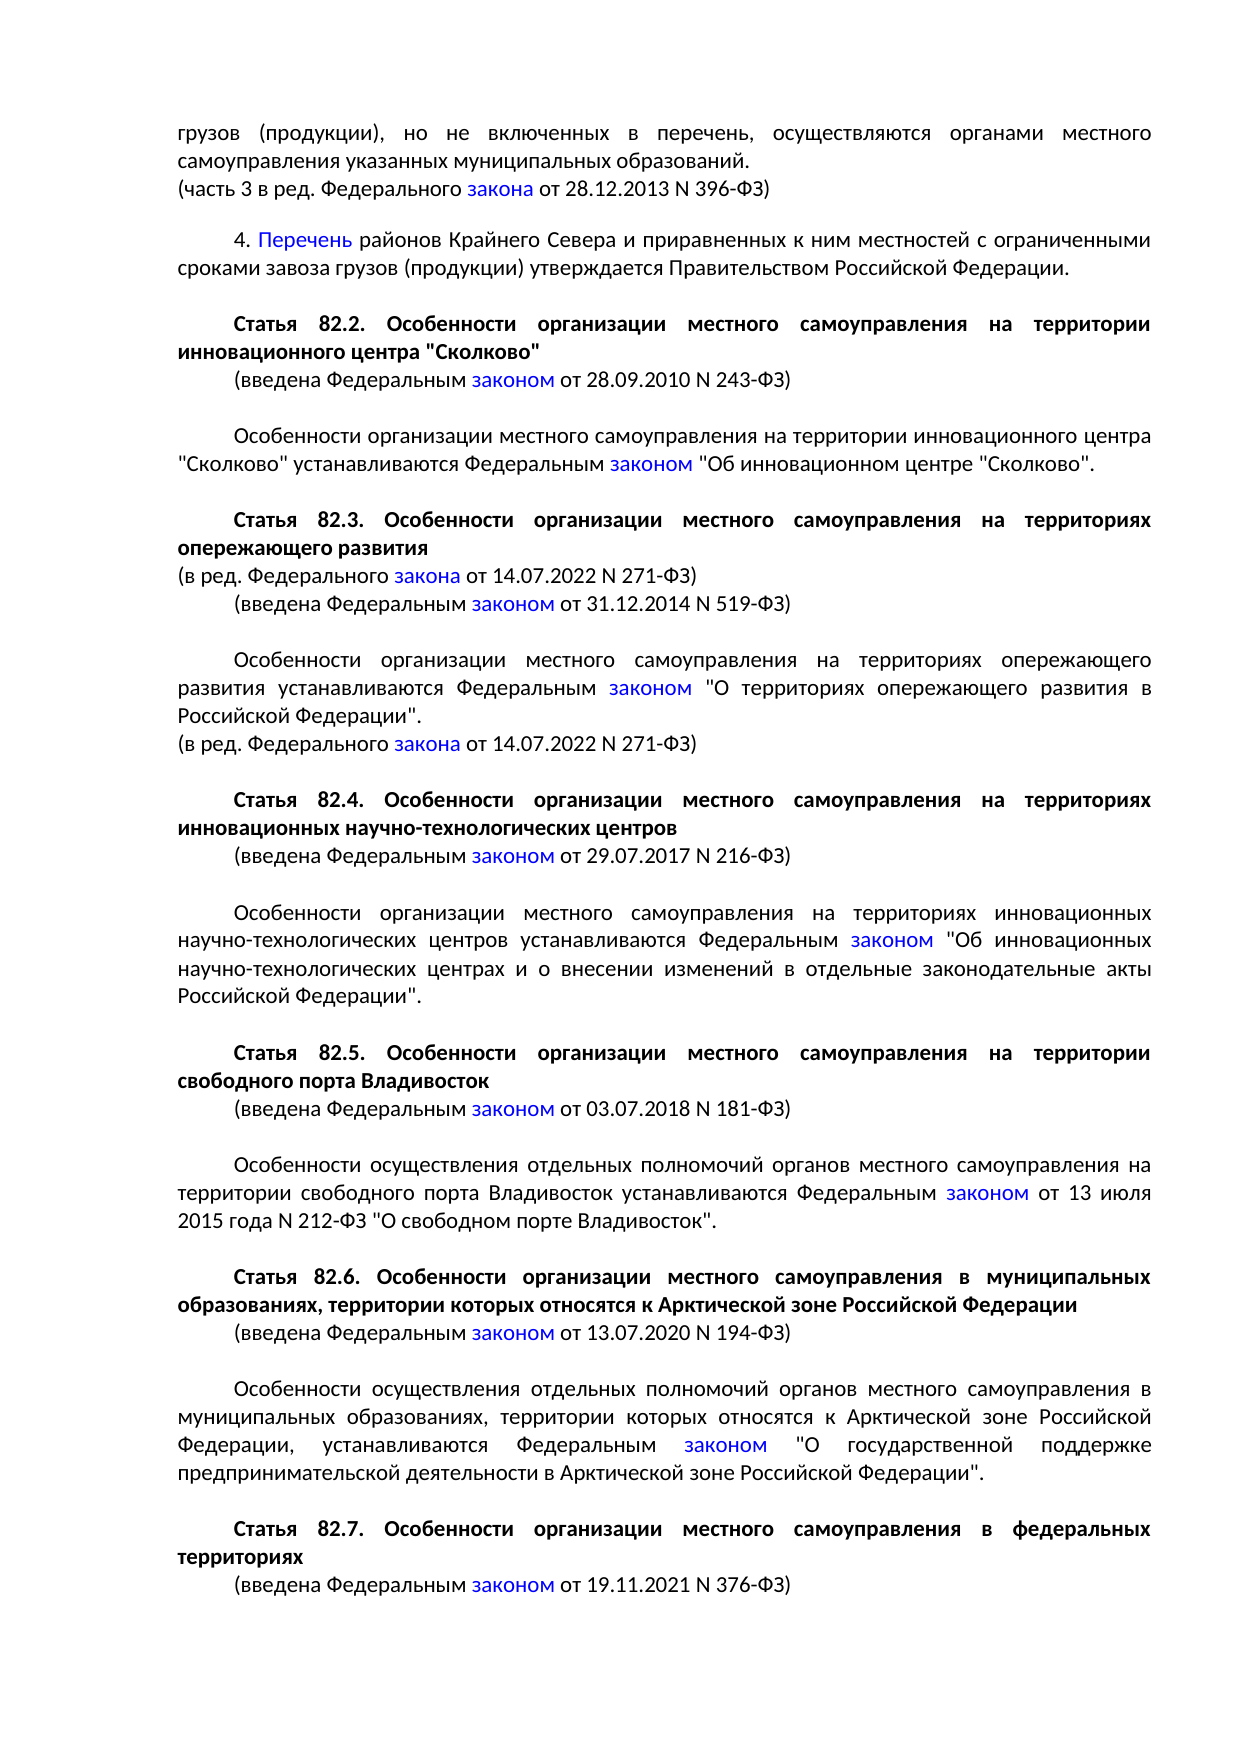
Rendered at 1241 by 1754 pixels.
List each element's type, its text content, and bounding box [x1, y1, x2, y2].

title Статья 82.4. Особенности организации местного самоуправления на территориях инновационных научно-технологических центров [177, 786, 1152, 842]
text (введена Федеральным законом от 28.09.2010 N 243-ФЗ) [177, 365, 1152, 393]
text Особенности организации местного самоуправления на территории инновационного центра "Сколково" устанавливаются Федеральным законом "Об инновационном центре "Сколково". [177, 421, 1152, 477]
text (введена Федеральным законом от 19.11.2021 N 376-ФЗ) [177, 1570, 1152, 1598]
text Особенности организации местного самоуправления на территориях опережающего развития устанавливаются Федеральным законом "О территориях опережающего развития в Российской Федерации". [177, 645, 1152, 729]
title Статья 82.7. Особенности организации местного самоуправления в федеральных территориях [177, 1514, 1152, 1570]
title Статья 82.2. Особенности организации местного самоуправления на территории инновационного центра "Сколково" [177, 309, 1152, 365]
text Особенности осуществления отдельных полномочий органов местного самоуправления в муниципальных образованиях, территории которых относятся к Арктической зоне Российской Федерации, устанавливаются Федеральным законом "О государственной поддержке предпринимательской деятельности в Арктической зоне Российской Федерации". [177, 1374, 1152, 1486]
text Особенности организации местного самоуправления на территориях инновационных научно-технологических центров устанавливаются Федеральным законом "Об инновационных научно-технологических центрах и о внесении изменений в отдельные законодательные акты Российской Федерации". [177, 898, 1152, 1010]
text (введена Федеральным законом от 03.07.2018 N 181-ФЗ) [177, 1094, 1152, 1122]
title Статья 82.5. Особенности организации местного самоуправления на территории свободного порта Владивосток [177, 1038, 1152, 1094]
text (в ред. Федерального закона от 14.07.2022 N 271-ФЗ) [177, 729, 1152, 757]
title Статья 82.6. Особенности организации местного самоуправления в муниципальных образованиях, территории которых относятся к Арктической зоне Российской Федерации [177, 1262, 1152, 1318]
title Статья 82.3. Особенности организации местного самоуправления на территориях опережающего развития [177, 505, 1152, 561]
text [177, 118, 1152, 174]
text (в ред. Федерального закона от 14.07.2022 N 271-ФЗ) [177, 561, 1152, 589]
text (введена Федеральным законом от 13.07.2020 N 194-ФЗ) [177, 1318, 1152, 1346]
text (часть 3 в ред. Федерального закона от 28.12.2013 N 396-ФЗ) [177, 174, 1152, 202]
text 4. Перечень районов Крайнего Севера и приравненных к ним местностей с ограниченными сроками завоза грузов (продукции) утверждается Правительством Российской Федерации. [177, 225, 1152, 281]
text (введена Федеральным законом от 31.12.2014 N 519-ФЗ) [177, 589, 1152, 617]
text (введена Федеральным законом от 29.07.2017 N 216-ФЗ) [177, 842, 1152, 869]
text Особенности осуществления отдельных полномочий органов местного самоуправления на территории свободного порта Владивосток устанавливаются Федеральным законом от 13 июля 2015 года N 212-ФЗ "О свободном порте Владивосток". [177, 1150, 1152, 1234]
